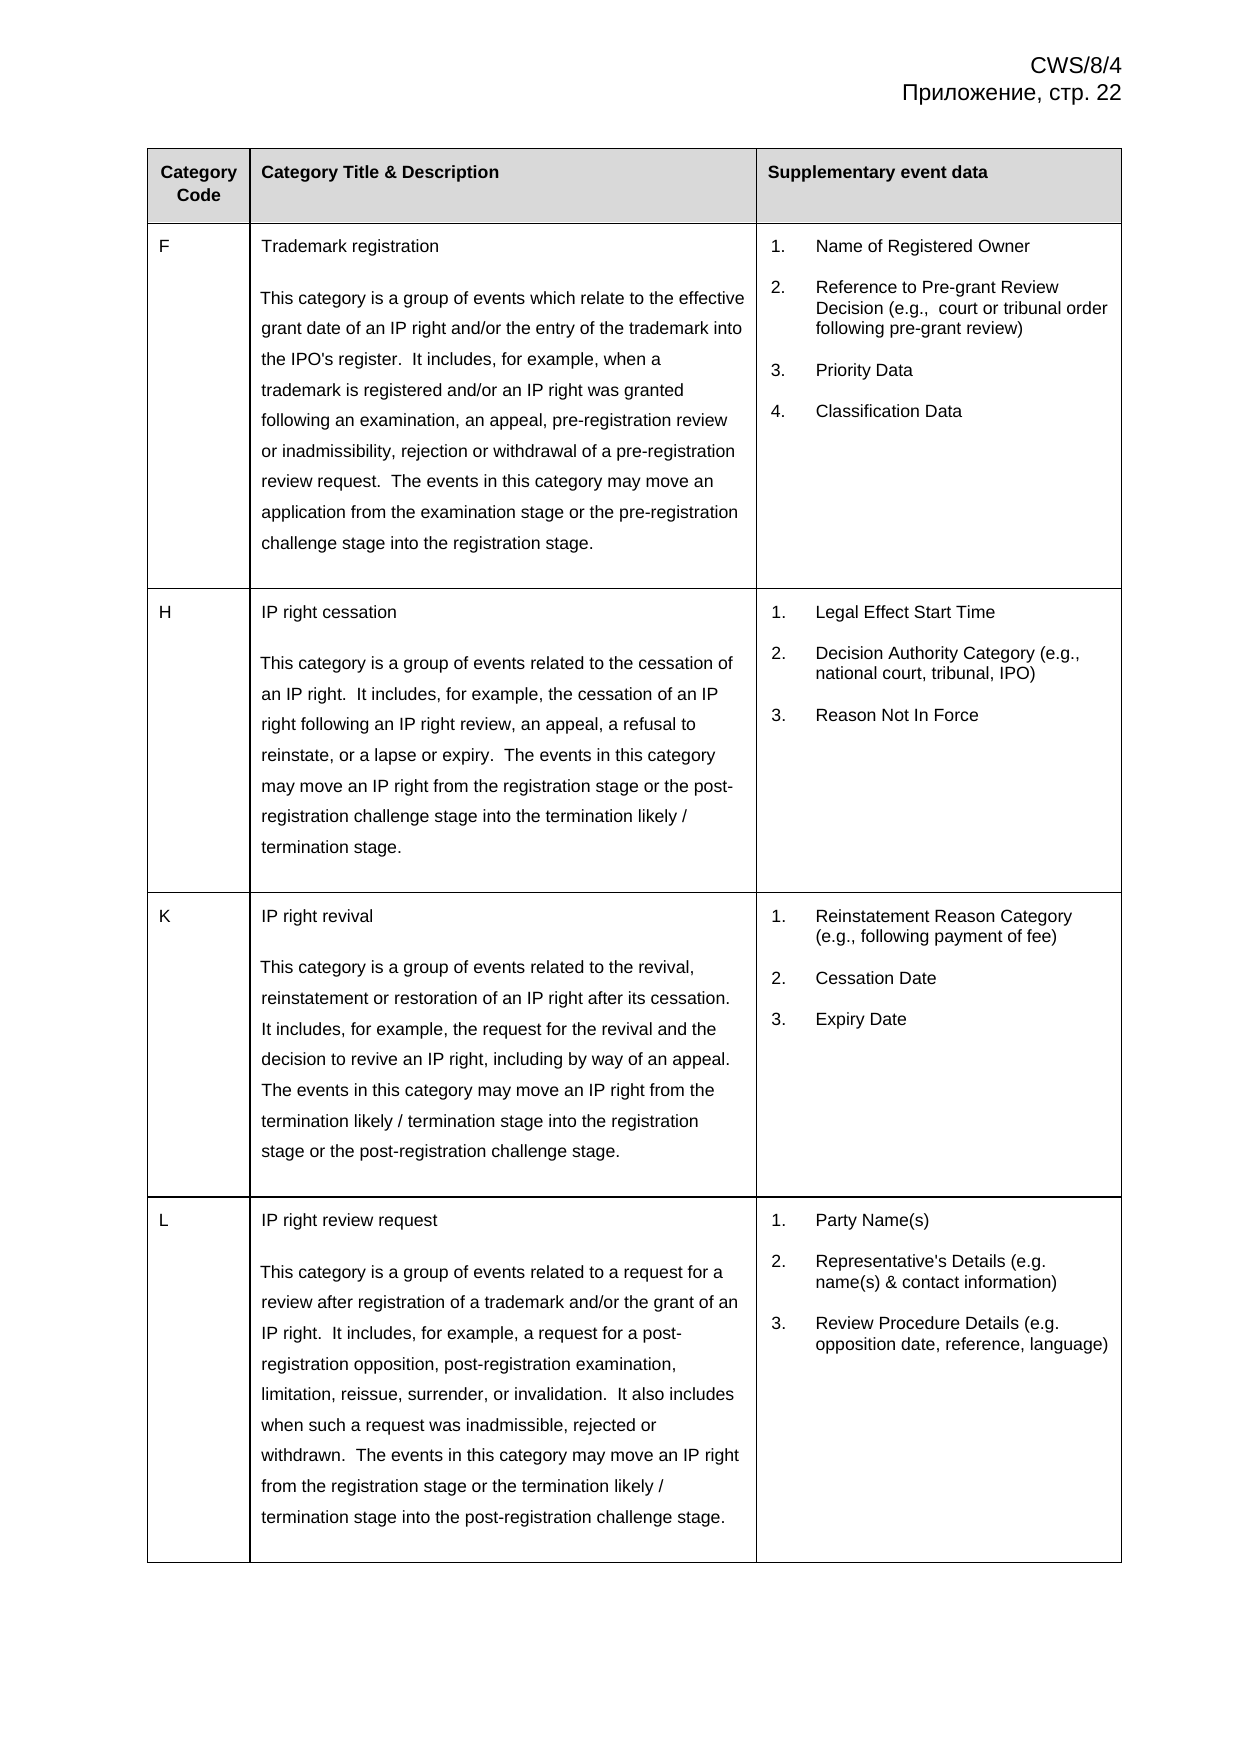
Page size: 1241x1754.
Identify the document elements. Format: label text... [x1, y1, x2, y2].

table_header Category Code [148, 149, 249, 222]
table_cell IP right cessation This category is a group of events related to the cessation of an IP right. It includes, for example, the cessation of an IP right following an IP right review, an appeal, a refusal to reinstate, or a lapse or expiry. The events in this category may move an IP right from the registration stage or the post-registration challenge stage into the termination likely / termination stage. [251, 589, 756, 892]
table_cell H [148, 589, 249, 892]
table_header Category Title & Description [251, 149, 756, 222]
table_cell Party Name(s) Representative's Details (e.g. name(s) & contact information) Review Procedure Details (e.g. opposition date, reference, language) [757, 1198, 1121, 1562]
table_cell IP right revival This category is a group of events related to the revival, reinstatement or restoration of an IP right after its cessation. It includes, for example, the request for the revival and the decision to revive an IP right, including by way of an appeal. The events in this category may move an IP right from the termination likely / termination stage into the registration stage or the post-registration challenge stage. [251, 893, 756, 1196]
table_cell K [148, 893, 249, 1196]
table_cell F [148, 224, 249, 588]
table_cell Name of Registered Owner Reference to Pre-grant Review Decision (e.g., court or tribunal order following pre-grant review) Priority Data Classification Data [757, 224, 1121, 588]
table_header Supplementary event data [757, 149, 1121, 222]
table_cell IP right review request This category is a group of events related to a request for a review after registration of a trademark and/or the grant of an IP right. It includes, for example, a request for a post-registration opposition, post-registration examination, limitation, reissue, surrender, or invalidation. It also includes when such a request was inadmissible, rejected or withdrawn. The events in this category may move an IP right from the registration stage or the termination likely / termination stage into the post-registration challenge stage. [251, 1198, 756, 1562]
table_cell L [148, 1198, 249, 1562]
table_cell Legal Effect Start Time Decision Authority Category (e.g., national court, tribunal, IPO) Reason Not In Force [757, 589, 1121, 892]
table_cell Reinstatement Reason Category (e.g., following payment of fee) Cessation Date Expiry Date [757, 893, 1121, 1196]
table_cell Trademark registration This category is a group of events which relate to the effective grant date of an IP right and/or the entry of the trademark into the IPO's register. It includes, for example, when a trademark is registered and/or an IP right was granted following an examination, an appeal, pre-registration review or inadmissibility, rejection or withdrawal of a pre-registration review request. The events in this category may move an application from the examination stage or the pre-registration challenge stage into the registration stage. [251, 224, 756, 588]
